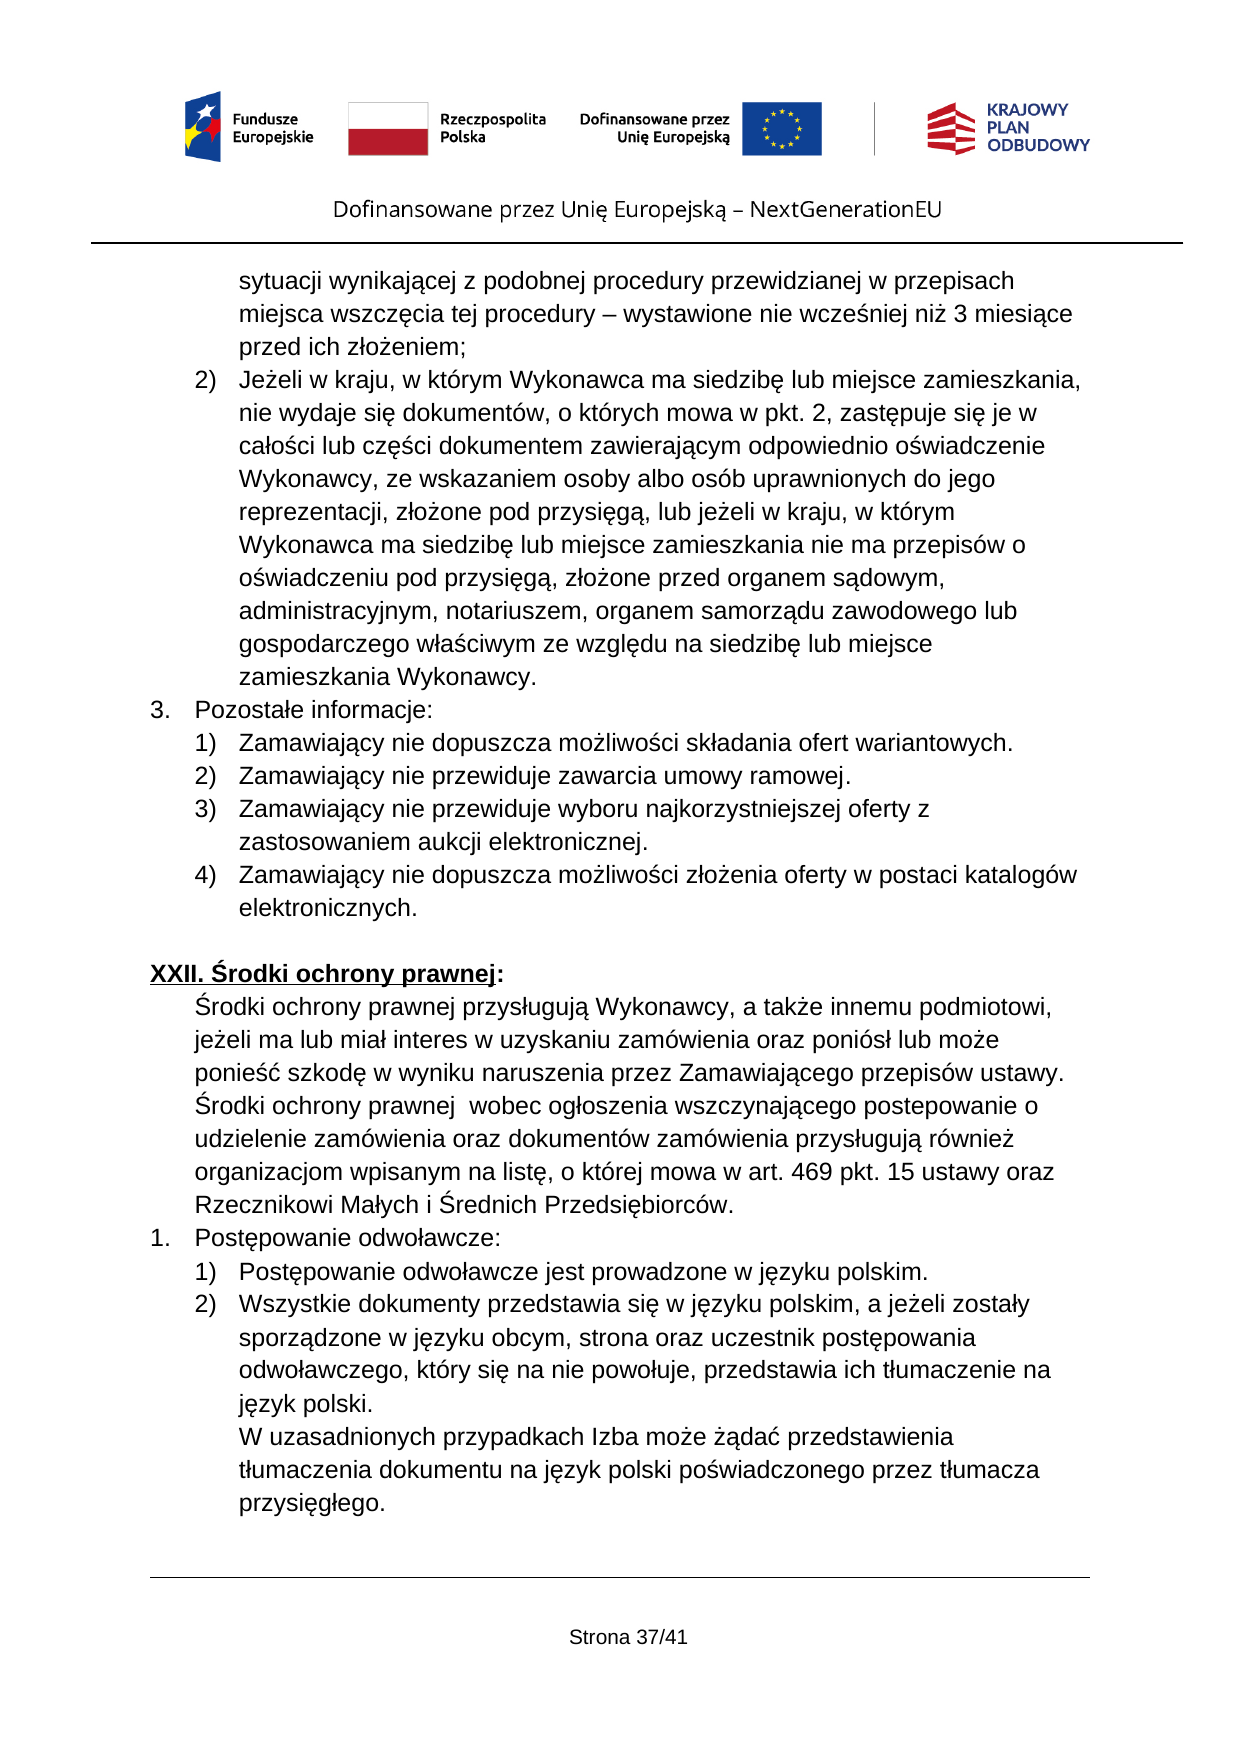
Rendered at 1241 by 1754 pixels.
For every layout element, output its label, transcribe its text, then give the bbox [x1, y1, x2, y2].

list Postępowanie odwoławcze: [150, 1223, 1090, 1252]
list Jeżeli w kraju, w którym Wykonawca ma siedzibę lub miejsce zamieszkania, nie wydaje się dokumentów, o których mowa w pkt. 2, zastępuje się je w całości lub części dokumentem zawierającym odpowiednio oświadczenie Wykonawcy, ze wskazaniem osoby albo osób uprawnionych do jego reprezentacji, złożone pod przysięgą, lub jeżeli w kraju, w którym Wykonawca ma siedzibę lub miejsce zamieszkania nie ma przepisów o oświadczeniu pod przysięgą, złożone przed organem sądowym, administracyjnym, notariuszem, organem samorządu zawodowego lub gospodarczego właściwym ze względu na siedzibę lub miejsce zamieszkania Wykonawcy. [194, 365, 1090, 691]
picture [167, 73, 1108, 240]
list Zamawiający nie dopuszcza możliwości złożenia oferty w postaci katalogów elektronicznych. [194, 860, 1090, 922]
list Zamawiający nie przewiduje zawarcia umowy ramowej. [194, 761, 1090, 790]
text XXII. Środki ochrony prawnej: [150, 959, 1090, 988]
list Postępowanie odwoławcze jest prowadzone w języku polskim. [194, 1256, 1090, 1285]
list Pozostałe informacje: [150, 695, 1090, 724]
list Zamawiający nie dopuszcza możliwości składania ofert wariantowych. [194, 728, 1090, 757]
list Zamawiający nie przewiduje wyboru najkorzystniejszej oferty z zastosowaniem aukcji elektronicznej. [194, 794, 1090, 856]
list Wszystkie dokumenty przedstawia się w języku polskim, a jeżeli zostały sporządzone w języku obcym, strona oraz uczestnik postępowania odwoławczego, który się na nie powołuje, przedstawia ich tłumaczenie na język polski. W uzasadnionych przypadkach Izba może żądać przedstawienia tłumaczenia dokumentu na język polski poświadczonego przez tłumacza przysięgłego. [194, 1289, 1090, 1516]
text Środki ochrony prawnej przysługują Wykonawcy, a także innemu podmiotowi, jeżeli ma lub miał interes w uzyskaniu zamówienia oraz poniósł lub może ponieść szkodę w wyniku naruszenia przez Zamawiającego przepisów ustawy. Środki ochrony prawnej wobec ogłoszenia wszczynającego postepowanie o udzielenie zamówienia oraz dokumentów zamówienia przysługują również organizacjom wpisanym na listę, o której mowa w art. 469 pkt. 15 ustawy oraz Rzecznikowi Małych i Średnich Przedsiębiorców. [194, 992, 1090, 1219]
